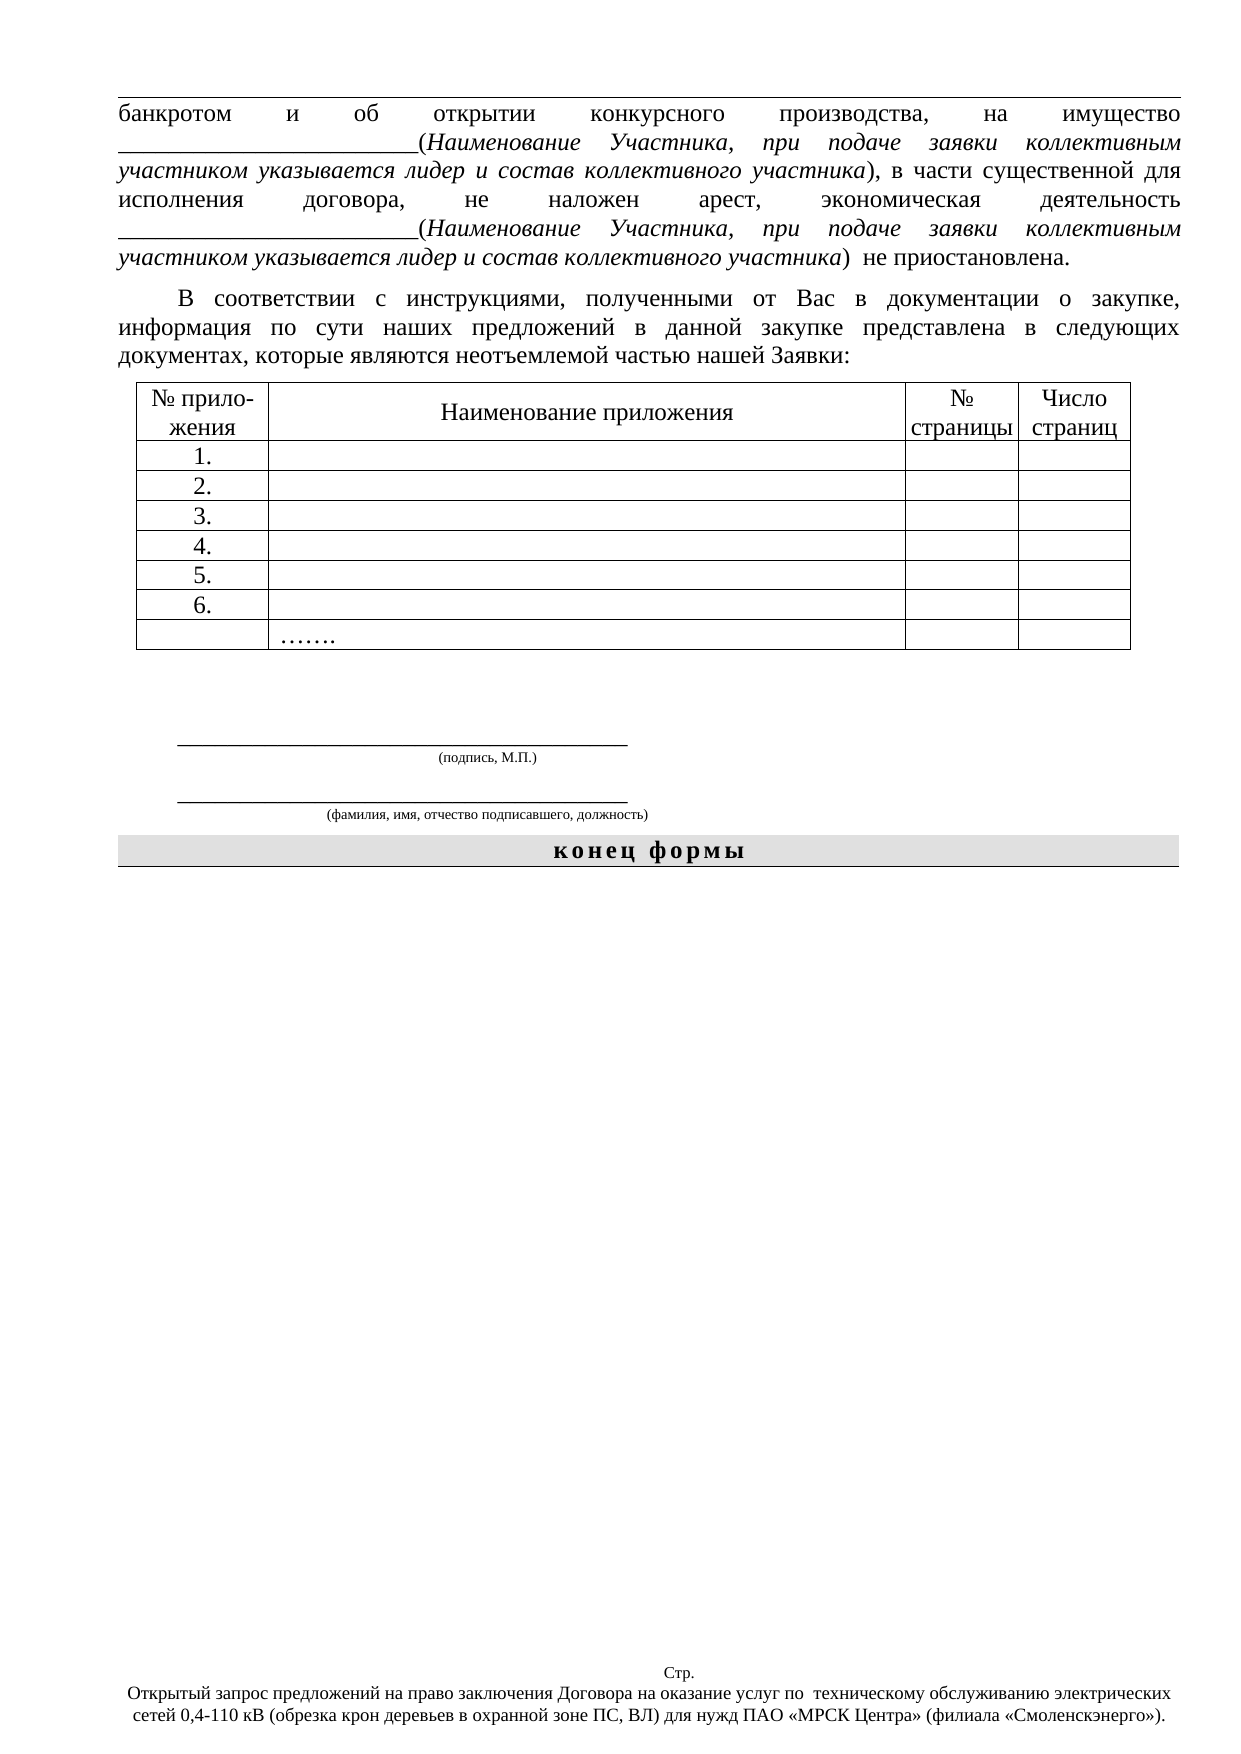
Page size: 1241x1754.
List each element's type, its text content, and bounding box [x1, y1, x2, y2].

table_header Число страниц [1019, 383, 1130, 440]
text (подпись, М.П.) [118, 749, 797, 777]
table_cell [906, 471, 1018, 500]
table_cell 5. [137, 561, 268, 589]
text В соответствии с инструкциями, полученными от Вас в документации о закупке, информация по сути наших предложений в данной закупке представлена в следующих документах, которые являются неотъемлемой частью нашей Заявки: [118, 283, 1181, 369]
table_cell 1. [137, 441, 268, 470]
table_cell [906, 590, 1018, 619]
table_cell 6. [137, 590, 268, 619]
table_cell [906, 620, 1018, 649]
table_cell [269, 471, 905, 500]
table_cell [1019, 561, 1130, 589]
table_header № страницы [906, 383, 1018, 440]
table_cell [269, 531, 905, 559]
table_cell [1019, 531, 1130, 559]
table_cell [137, 620, 268, 649]
table_cell [1019, 501, 1130, 530]
text конец формы [118, 835, 1179, 866]
table_cell [269, 590, 905, 619]
table_cell [1019, 620, 1130, 649]
table_cell [1019, 471, 1130, 500]
table_header Наименование приложения [269, 383, 905, 440]
table_cell [906, 441, 1018, 470]
table_cell [1019, 590, 1130, 619]
table_cell 4. [137, 531, 268, 559]
text ____________________________________ [118, 720, 1181, 749]
table_header № прило-жения [137, 383, 268, 440]
table_cell [906, 561, 1018, 589]
table_cell [269, 501, 905, 530]
table_cell [906, 501, 1018, 530]
table_cell [269, 561, 905, 589]
table_cell 2. [137, 471, 268, 500]
text ____________________________________ [118, 777, 1181, 806]
table_cell 3. [137, 501, 268, 530]
table_cell [1019, 441, 1130, 470]
table_cell [269, 441, 905, 470]
table_cell ……. [269, 620, 905, 649]
table_cell [906, 531, 1018, 559]
text (фамилия, имя, отчество подписавшего, должность) [118, 806, 797, 835]
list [118, 98, 1181, 271]
